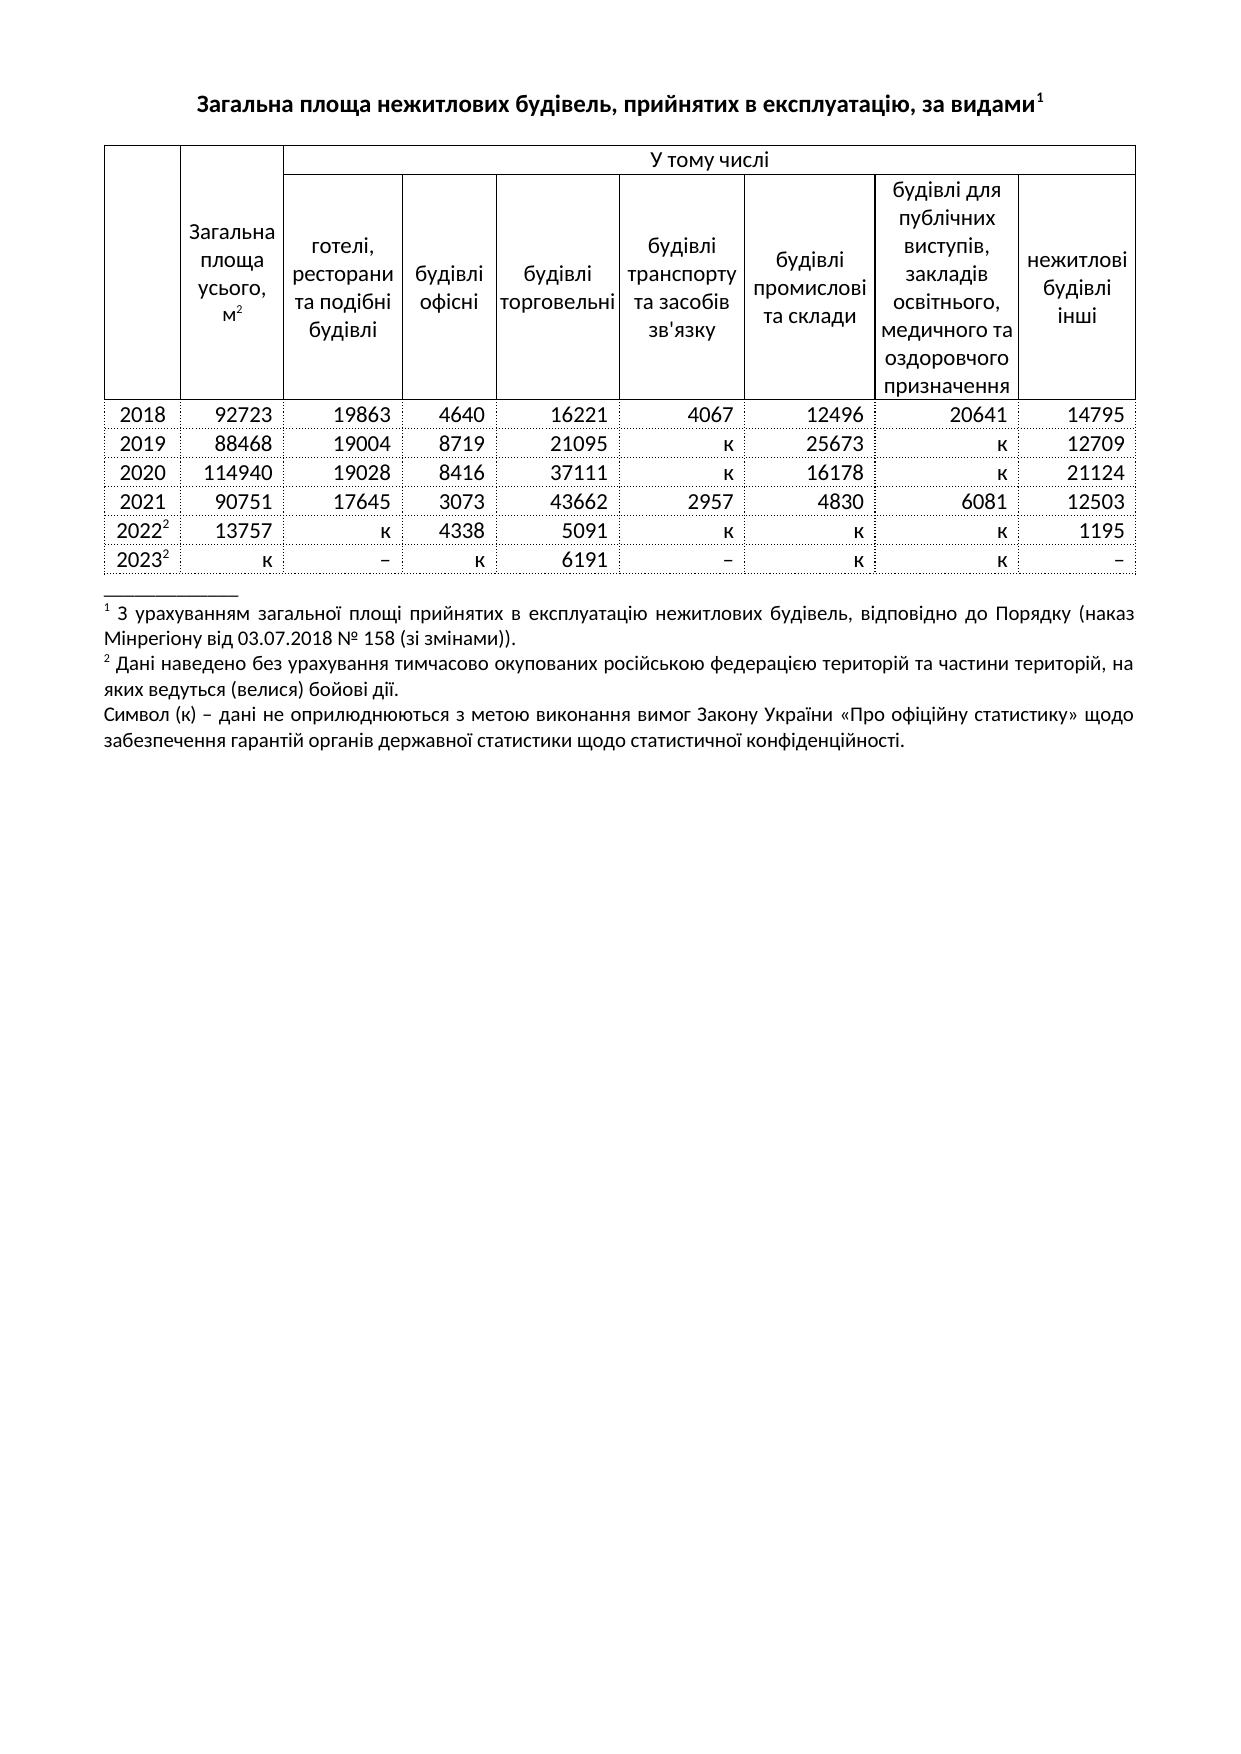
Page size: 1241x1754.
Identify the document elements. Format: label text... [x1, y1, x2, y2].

table_cell 16221 [496, 400, 619, 428]
table_cell 19028 [284, 457, 402, 486]
table_cell к [875, 515, 1018, 544]
table_header [105, 146, 180, 399]
table_cell будівлі промислові та склади [745, 175, 874, 399]
table_cell 2019 [104, 428, 181, 457]
table_cell к [619, 457, 745, 486]
table_cell 4338 [402, 515, 496, 544]
table_cell нежитлові будівлі інші [1019, 175, 1135, 399]
table_cell 19863 [284, 400, 402, 428]
table_cell 21124 [1019, 457, 1136, 486]
table_cell 43662 [496, 486, 619, 515]
table_cell 19004 [284, 428, 402, 457]
table_cell 4067 [619, 400, 745, 428]
table_cell 2018 [104, 400, 181, 428]
table_cell – [284, 544, 402, 573]
table_cell 2021 [104, 486, 181, 515]
table_cell к [875, 428, 1018, 457]
table_cell 12503 [1019, 486, 1136, 515]
table_cell к [284, 515, 402, 544]
table_cell 16178 [745, 457, 875, 486]
table_cell 1195 [1019, 515, 1136, 544]
text _____________ [103, 574, 1136, 600]
table_cell – [1019, 544, 1136, 573]
table_cell будівлі транспорту та засобів зв'язку [620, 175, 744, 399]
table_cell 5091 [496, 515, 619, 544]
text 2 Дані наведено без урахування тимчасово окупованих російською федерацією територій та частини територій, на яких ведуться (велися) бойові дії. [103, 651, 1136, 701]
table_cell 2020 [104, 457, 181, 486]
table_cell 4640 [402, 400, 496, 428]
table_cell к [875, 544, 1018, 573]
table_cell готелі, ресторани та подібні будівлі [284, 175, 402, 399]
table_cell 37111 [496, 457, 619, 486]
table_cell 114940 [181, 457, 284, 486]
table_cell 20232 [104, 544, 181, 573]
table_cell 6081 [875, 486, 1018, 515]
table_cell 90751 [181, 486, 284, 515]
table_cell 21095 [496, 428, 619, 457]
table_cell к [181, 544, 284, 573]
table_cell 20222 [104, 515, 181, 544]
text Символ (к) – дані не оприлюднюються з метою виконання вимог Закону України «Про офіційну статистику» щодо забезпечення гарантій органів державної статистики щодо статистичної конфіденційності. [103, 701, 1136, 752]
table_cell 4830 [745, 486, 875, 515]
table_header У тому числі [284, 146, 1135, 174]
table_cell 92723 [181, 400, 284, 428]
table_cell к [745, 544, 875, 573]
text 1 З урахуванням загальної площі прийнятих в експлуатацію нежитлових будівель, відповідно до Порядку (наказ Мінрегіону від 03.07.2018 № 158 (зі змінами)). [103, 600, 1136, 651]
table_cell – [619, 544, 745, 573]
table_cell к [619, 515, 745, 544]
table_cell 8416 [402, 457, 496, 486]
table_cell 14795 [1019, 400, 1136, 428]
table_cell 6191 [496, 544, 619, 573]
table_cell будівлі для публічних виступів, закладів освітнього, медичного та оздоровчого призначення [876, 175, 1018, 399]
table_cell 88468 [181, 428, 284, 457]
text Загальна площа нежитлових будівель, прийнятих в експлуатацію, за видами1 [118, 89, 1122, 119]
table_cell 17645 [284, 486, 402, 515]
table_header Загальна площа усього, м2 [181, 146, 283, 399]
table_cell 8719 [402, 428, 496, 457]
table_cell к [402, 544, 496, 573]
table_cell к [875, 457, 1018, 486]
table_cell к [619, 428, 745, 457]
table_cell 25673 [745, 428, 875, 457]
table_cell 3073 [402, 486, 496, 515]
table_cell 2957 [619, 486, 745, 515]
table_cell 13757 [181, 515, 284, 544]
table_cell 12709 [1019, 428, 1136, 457]
table_cell будівлі торговельні [497, 175, 619, 399]
table_cell 12496 [745, 400, 875, 428]
table_cell будівлі офісні [403, 175, 496, 399]
table_cell 20641 [875, 400, 1018, 428]
table_cell к [745, 515, 875, 544]
